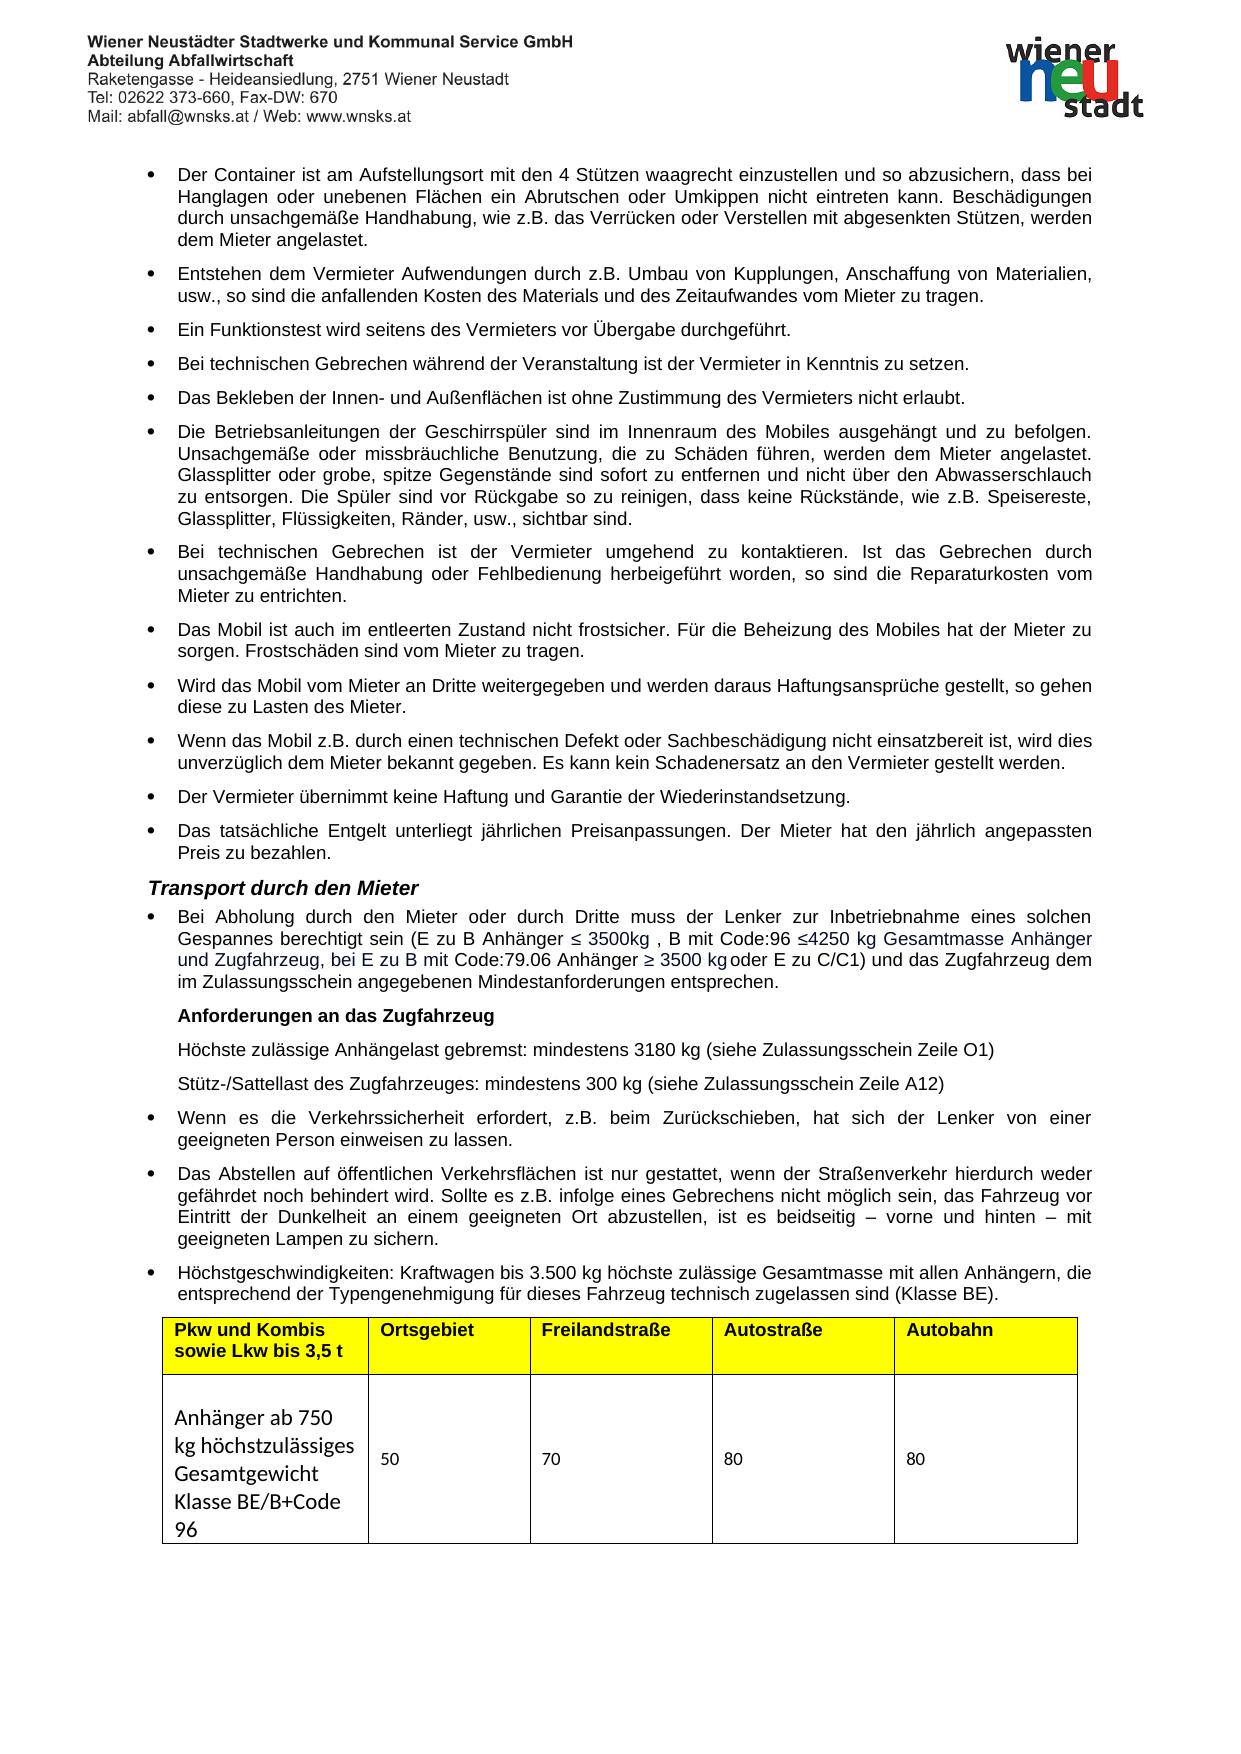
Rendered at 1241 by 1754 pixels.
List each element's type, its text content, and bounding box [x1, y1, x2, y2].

table_cell 70 [531, 1375, 712, 1543]
table_header Freilandstraße [531, 1318, 712, 1374]
table_cell 80 [895, 1375, 1077, 1543]
list Höchstgeschwindigkeiten: Kraftwagen bis 3.500 kg höchste zulässige Gesamtmasse mit allen Anhängern, die entsprechend der Typengenehmigung für dieses Fahrzeug technisch zugelassen sind (Klasse BE). [148, 1262, 1093, 1305]
list Das Abstellen auf öffentlichen Verkehrsflächen ist nur gestattet, wenn der Straßenverkehr hierdurch weder gefährdet noch behindert wird. Sollte es z.B. infolge eines Gebrechens nicht möglich sein, das Fahrzeug vor Eintritt der Dunkelheit an einem geeigneten Ort abzustellen, ist es beidseitig – vorne und hinten – mit geeigneten Lampen zu sichern. [148, 1163, 1093, 1249]
text Transport durch den Mieter [148, 876, 1093, 900]
table_cell 50 [369, 1375, 530, 1543]
table_cell 80 [713, 1375, 894, 1543]
list Entstehen dem Vermieter Aufwendungen durch z.B. Umbau von Kupplungen, Anschaffung von Materialien, usw., so sind die anfallenden Kosten des Materials und des Zeitaufwandes vom Mieter zu tragen. [148, 263, 1093, 306]
text Stütz-/Sattellast des Zugfahrzeuges: mindestens 300 kg (siehe Zulassungsschein Zeile A12) [177, 1073, 1093, 1094]
list Wird das Mobil vom Mieter an Dritte weitergegeben und werden daraus Haftungsansprüche gestellt, so gehen diese zu Lasten des Mieter. [148, 674, 1093, 718]
table_header Ortsgebiet [369, 1318, 530, 1374]
list Wenn es die Verkehrssicherheit erfordert, z.B. beim Zurückschieben, hat sich der Lenker von einer geeigneten Person einweisen zu lassen. [148, 1107, 1093, 1150]
table_header Autostraße [713, 1318, 894, 1374]
picture [87, 32, 573, 125]
table_header Autobahn [895, 1318, 1077, 1374]
picture [1000, 32, 1147, 121]
list Ein Funktionstest wird seitens des Vermieters vor Übergabe durchgeführt. [148, 318, 1093, 340]
list Wenn das Mobil z.B. durch einen technischen Defekt oder Sachbeschädigung nicht einsatzbereit ist, wird dies unverzüglich dem Mieter bekannt gegeben. Es kann kein Schadenersatz an den Vermieter gestellt werden. [148, 730, 1093, 773]
text Anforderungen an das Zugfahrzeug [177, 1005, 1093, 1026]
list Bei technischen Gebrechen ist der Vermieter umgehend zu kontaktieren. Ist das Gebrechen durch unsachgemäße Handhabung oder Fehlbedienung herbeigeführt worden, so sind die Reparaturkosten vom Mieter zu entrichten. [148, 541, 1093, 606]
text Höchste zulässige Anhängelast gebremst: mindestens 3180 kg (siehe Zulassungsschein Zeile O1) [177, 1039, 1093, 1060]
list Bei Abholung durch den Mieter oder durch Dritte muss der Lenker zur Inbetriebnahme eines solchen Gespannes berechtigt sein (E zu B Anhänger ≤ 3500kg , B mit Code:96 ≤4250 kg Gesamtmasse Anhänger und Zugfahrzeug, bei E zu B mit Code:79.06 Anhänger ≥ 3500 kg oder E zu C/C1) und das Zugfahrzeug dem im Zulassungsschein angegebenen Mindestanforderungen entsprechen. [148, 906, 1093, 992]
list Das tatsächliche Entgelt unterliegt jährlichen Preisanpassungen. Der Mieter hat den jährlich angepassten Preis zu bezahlen. [148, 820, 1093, 863]
list Der Container ist am Aufstellungsort mit den 4 Stützen waagrecht einzustellen und so abzusichern, dass bei Hanglagen oder unebenen Flächen ein Abrutschen oder Umkippen nicht eintreten kann. Beschädigungen durch unsachgemäße Handhabung, wie z.B. das Verrücken oder Verstellen mit abgesenkten Stützen, werden dem Mieter angelastet. [148, 164, 1093, 250]
table_cell Anhänger ab 750 kg höchstzulässiges Gesamtgewicht Klasse BE/B+Code 96 [163, 1375, 368, 1543]
list Die Betriebsanleitungen der Geschirrspüler sind im Innenraum des Mobiles ausgehängt und zu befolgen. Unsachgemäße oder missbräuchliche Benutzung, die zu Schäden führen, werden dem Mieter angelastet. Glassplitter oder grobe, spitze Gegenstände sind sofort zu entfernen und nicht über den Abwasserschlauch zu entsorgen. Die Spüler sind vor Rückgabe so zu reinigen, dass keine Rückstände, wie z.B. Speisereste, Glassplitter, Flüssigkeiten, Ränder, usw., sichtbar sind. [148, 421, 1093, 529]
list Der Vermieter übernimmt keine Haftung und Garantie der Wiederinstandsetzung. [148, 786, 1093, 807]
list Bei technischen Gebrechen während der Veranstaltung ist der Vermieter in Kenntnis zu setzen. [148, 353, 1093, 374]
list Das Mobil ist auch im entleerten Zustand nicht frostsicher. Für die Beheizung des Mobiles hat der Mieter zu sorgen. Frostschäden sind vom Mieter zu tragen. [148, 619, 1093, 662]
list Das Bekleben der Innen- und Außenflächen ist ohne Zustimmung des Vermieters nicht erlaubt. [148, 387, 1093, 408]
table_header Pkw und Kombis sowie Lkw bis 3,5 t [163, 1318, 368, 1374]
